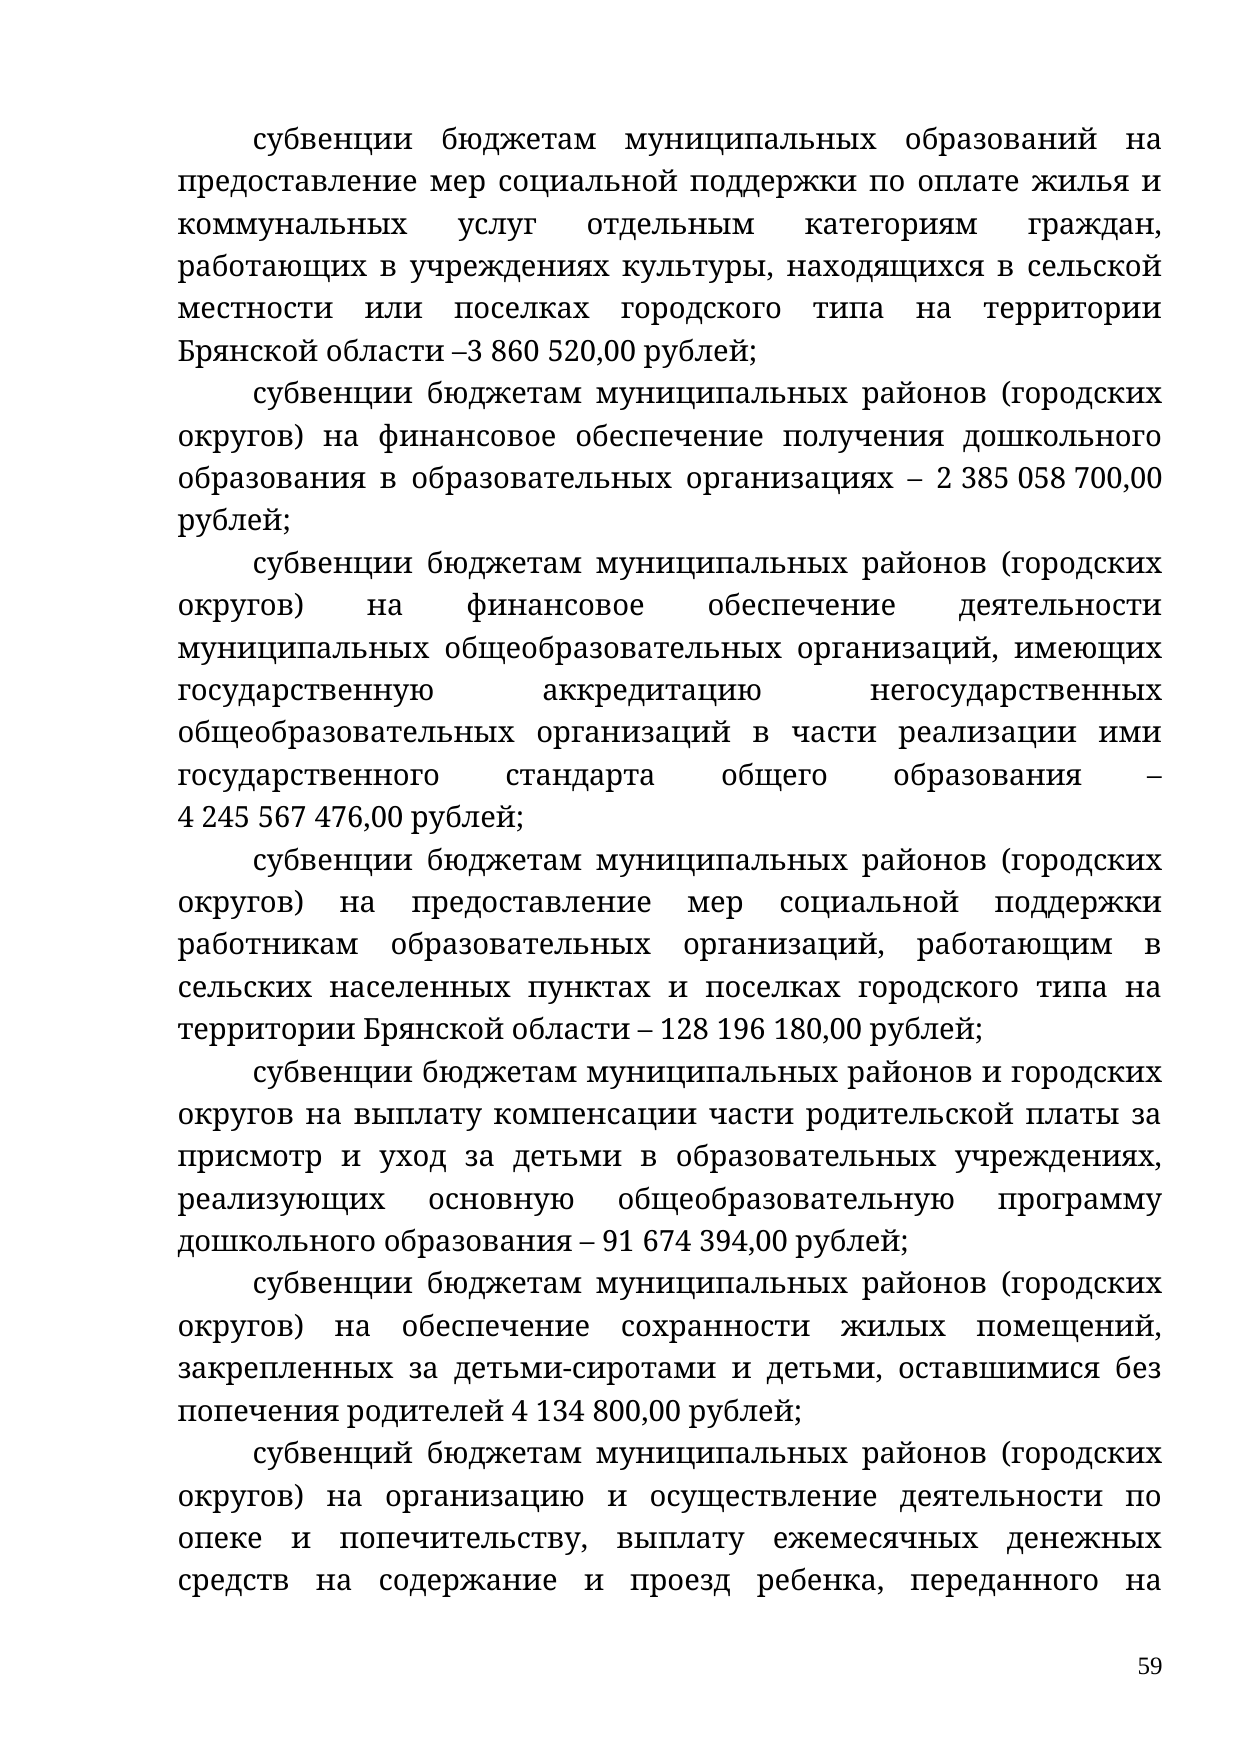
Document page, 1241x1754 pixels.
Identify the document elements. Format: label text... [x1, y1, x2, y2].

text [177, 1432, 1162, 1599]
text субвенции бюджетам муниципальных районов (городских округов) на предоставление мер социальной поддержки работникам образовательных организаций, работающим в сельских населенных пунктах и поселках городского типа на территории Брянской области – 128 196 180,00 рублей; [177, 839, 1162, 1048]
text субвенции бюджетам муниципальных районов (городских округов) на обеспечение сохранности жилых помещений, закрепленных за детьми-сиротами и детьми, оставшимися без попечения родителей 4 134 800,00 рублей; [177, 1263, 1162, 1430]
text субвенции бюджетам муниципальных районов (городских округов) на финансовое обеспечение получения дошкольного образования в образовательных организациях – 2 385 058 700,00 рублей; [177, 372, 1162, 539]
text субвенции бюджетам муниципальных образований на предоставление мер социальной поддержки по оплате жилья и коммунальных услуг отдельным категориям граждан, работающих в учреждениях культуры, находящихся в сельской местности или поселках городского типа на территории Брянской области –3 860 520,00 рублей; [177, 118, 1162, 370]
text субвенции бюджетам муниципальных районов (городских округов) на финансовое обеспечение деятельности муниципальных общеобразовательных организаций, имеющих государственную аккредитацию негосударственных общеобразовательных организаций в части реализации ими государственного стандарта общего образования – 4 245 567 476,00 рублей; [177, 542, 1162, 836]
text субвенции бюджетам муниципальных районов и городских округов на выплату компенсации части родительской платы за присмотр и уход за детьми в образовательных учреждениях, реализующих основную общеобразовательную программу дошкольного образования – 91 674 394,00 рублей; [177, 1051, 1162, 1260]
